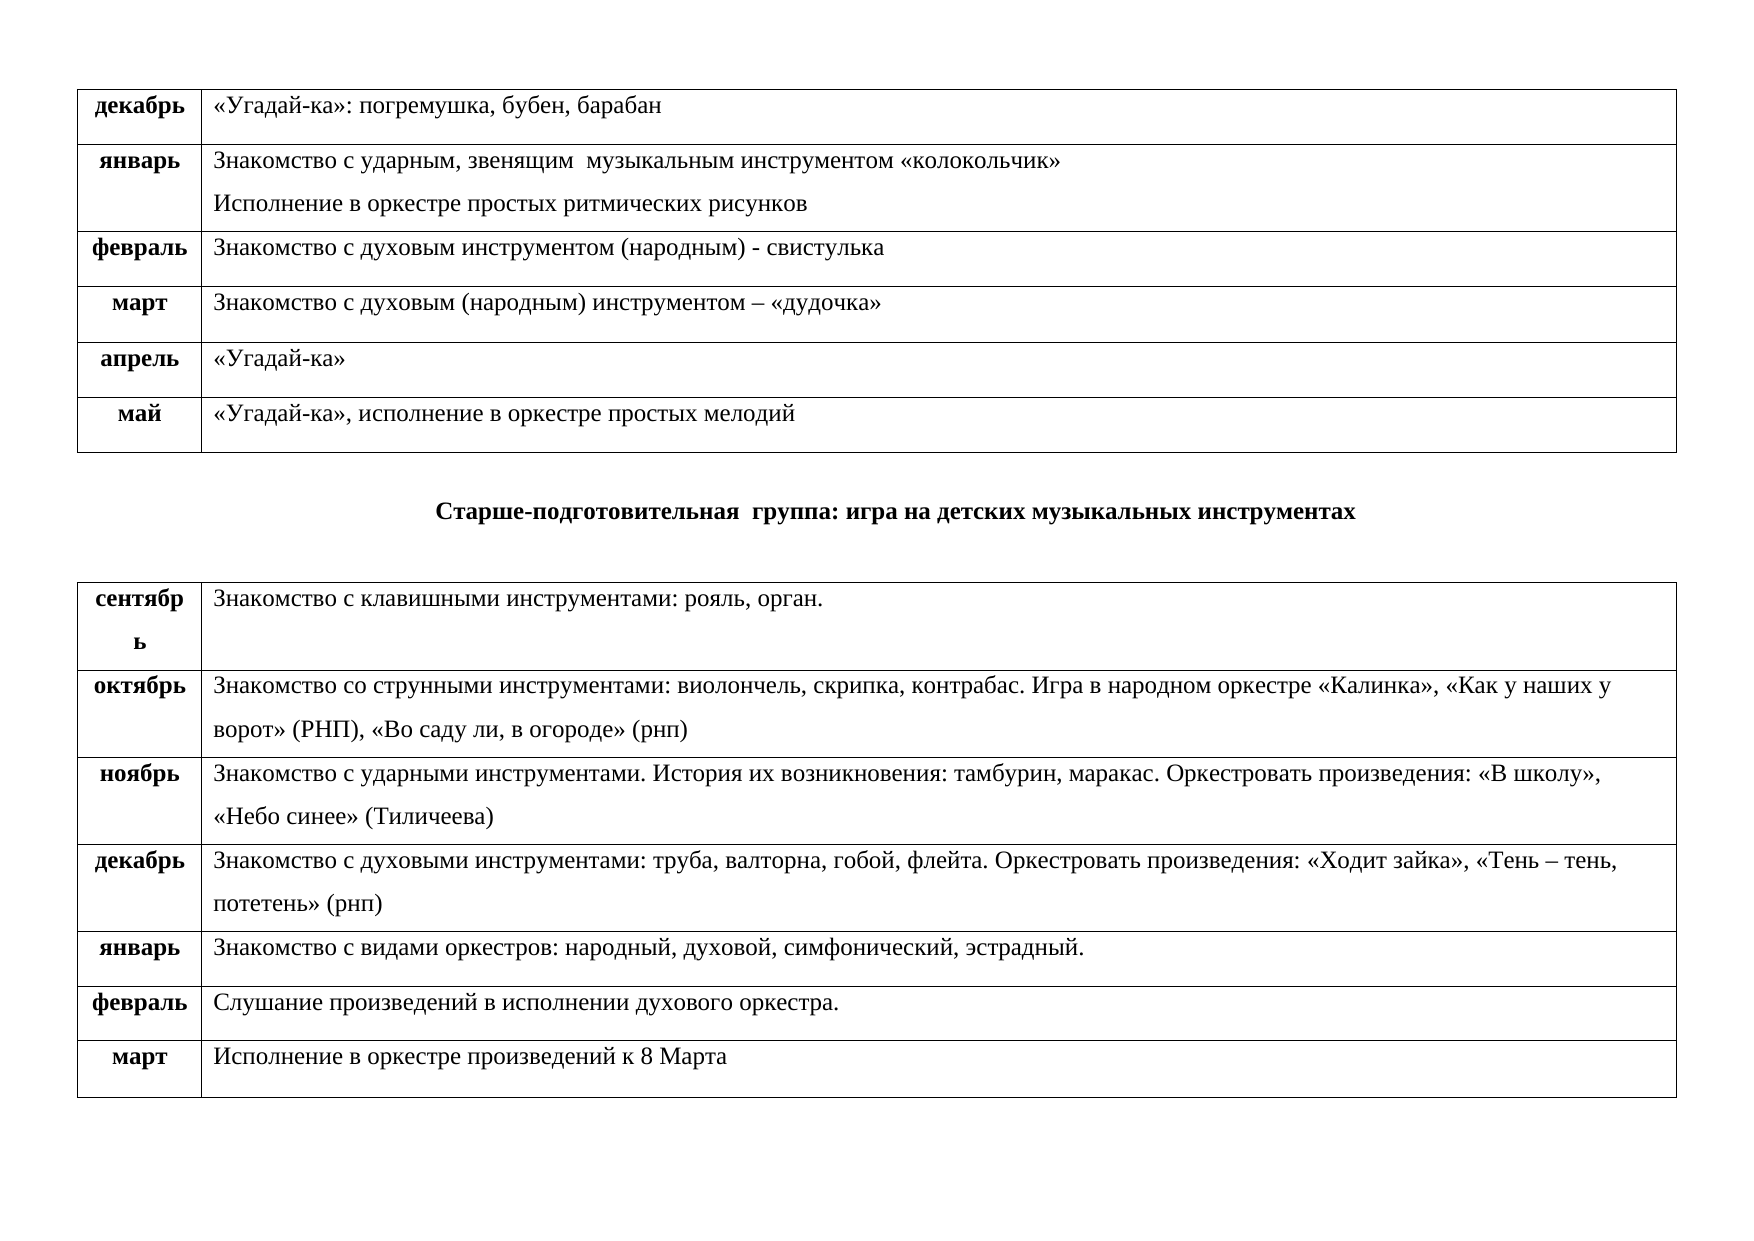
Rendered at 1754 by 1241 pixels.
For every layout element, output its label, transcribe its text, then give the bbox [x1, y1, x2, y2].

table_header сентябрь [78, 583, 201, 669]
table_cell декабрь [78, 845, 201, 931]
table_cell «Угадай-ка», исполнение в оркестре простых мелодий [202, 398, 1676, 452]
table_cell май [78, 398, 201, 452]
text Старше-подготовительная группа: игра на детских музыкальных инструментах [126, 496, 1665, 525]
table_cell Знакомство со струнными инструментами: виолончель, скрипка, контрабас. Игра в народном оркестре «Калинка», «Как у наших у ворот» (РНП), «Во саду ли, в огороде» (рнп) [202, 671, 1676, 757]
table_cell Знакомство с духовым (народным) инструментом – «дудочка» [202, 287, 1676, 342]
table_cell «Угадай-ка»: погремушка, бубен, барабан [202, 90, 1676, 144]
table_cell «Угадай-ка» [202, 343, 1676, 397]
table_cell октябрь [78, 671, 201, 757]
table_cell Слушание произведений в исполнении духового оркестра. [202, 987, 1676, 1040]
table_cell февраль [78, 232, 201, 286]
table_cell декабрь [78, 90, 201, 144]
table_cell апрель [78, 343, 201, 397]
table_cell Знакомство с духовыми инструментами: труба, валторна, гобой, флейта. Оркестровать произведения: «Ходит зайка», «Тень – тень, потетень» (рнп) [202, 845, 1676, 931]
table_cell Знакомство с ударными инструментами. История их возникновения: тамбурин, маракас. Оркестровать произведения: «В школу», «Небо синее» (Тиличеева) [202, 758, 1676, 844]
table_cell Знакомство с ударным, звенящим музыкальным инструментом «колокольчик» Исполнение в оркестре простых ритмических рисунков [202, 145, 1676, 231]
table_cell Знакомство с видами оркестров: народный, духовой, симфонический, эстрадный. [202, 932, 1676, 986]
table_cell январь [78, 932, 201, 986]
table_cell февраль [78, 987, 201, 1040]
table_cell март [78, 287, 201, 342]
table_cell Исполнение в оркестре произведений к 8 Марта [202, 1041, 1676, 1097]
table_header Знакомство с клавишными инструментами: рояль, орган. [202, 583, 1676, 669]
table_cell ноябрь [78, 758, 201, 844]
table_cell Знакомство с духовым инструментом (народным) - свистулька [202, 232, 1676, 286]
table_cell январь [78, 145, 201, 231]
table_cell март [78, 1041, 201, 1097]
